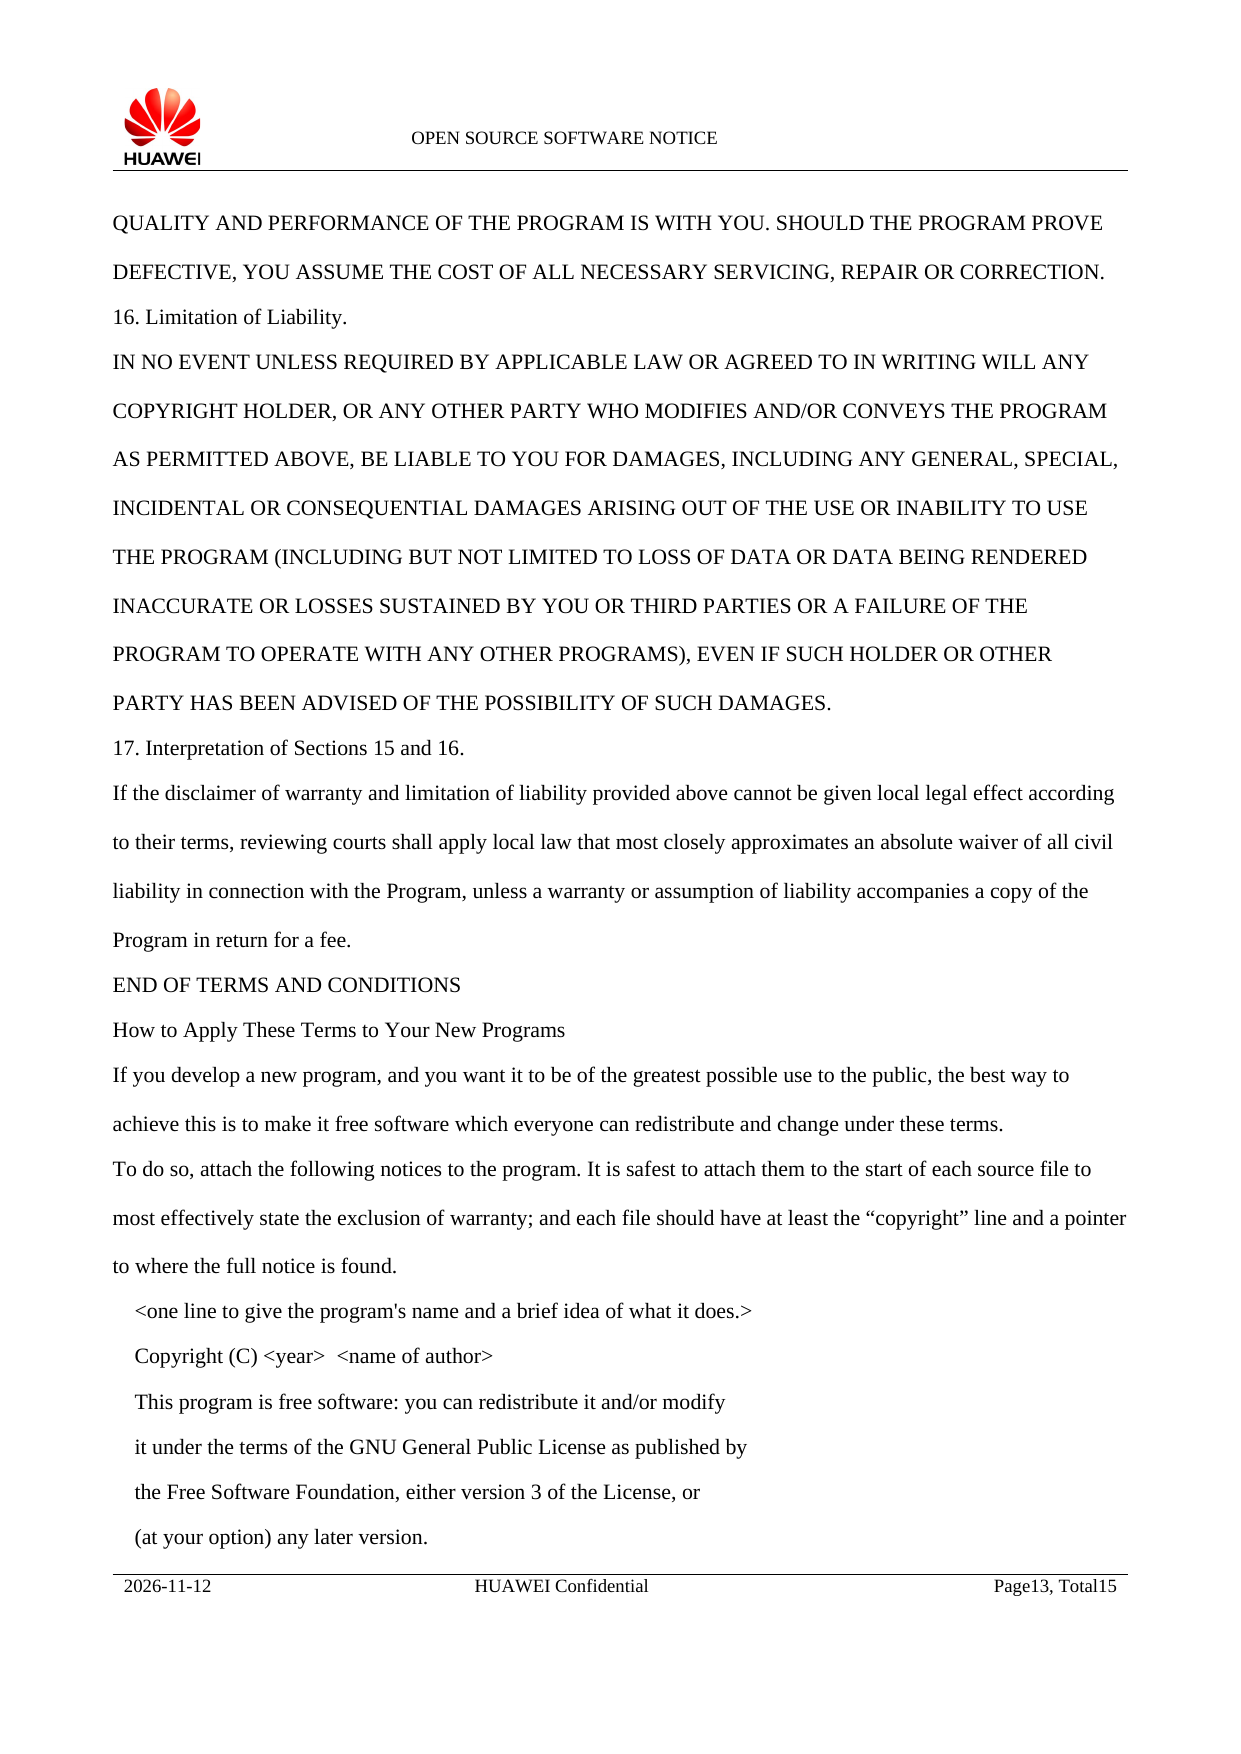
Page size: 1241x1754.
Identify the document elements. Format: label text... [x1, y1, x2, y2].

text END OF TERMS AND CONDITIONS [112, 968, 1128, 1001]
text If you develop a new program, and you want it to be of the greatest possible use to the public, the best way to achieve this is to make it free software which everyone can redistribute and change under these terms. [112, 1058, 1128, 1139]
text Copyright (C) <year> <name of author> [112, 1340, 1128, 1372]
text This program is free software: you can redistribute it and/or modify [112, 1385, 1128, 1417]
text the Free Software Foundation, either version 3 of the License, or [112, 1475, 1128, 1508]
text 16. Limitation of Liability. [112, 300, 1128, 333]
text <one line to give the program's name and a brief idea of what it does.> [112, 1295, 1128, 1327]
text (at your option) any later version. [112, 1520, 1128, 1553]
picture [124, 88, 201, 165]
text If the disclaimer of warranty and limitation of liability provided above cannot be given local legal effect according to their terms, reviewing courts shall apply local law that most closely approximates an absolute waiver of all civil liability in connection with the Program, unless a warranty or assumption of liability accompanies a copy of the Program in return for a fee. [112, 777, 1128, 956]
text How to Apply These Terms to Your New Programs [112, 1013, 1128, 1046]
text IN NO EVENT UNLESS REQUIRED BY APPLICABLE LAW OR AGREED TO IN WRITING WILL ANY COPYRIGHT HOLDER, OR ANY OTHER PARTY WHO MODIFIES AND/OR CONVEYS THE PROGRAM AS PERMITTED ABOVE, BE LIABLE TO YOU FOR DAMAGES, INCLUDING ANY GENERAL, SPECIAL, INCIDENTAL OR CONSEQUENTIAL DAMAGES ARISING OUT OF THE USE OR INABILITY TO USE THE PROGRAM (INCLUDING BUT NOT LIMITED TO LOSS OF DATA OR DATA BEING RENDERED INACCURATE OR LOSSES SUSTAINED BY YOU OR THIRD PARTIES OR A FAILURE OF THE PROGRAM TO OPERATE WITH ANY OTHER PROGRAMS), EVEN IF SUCH HOLDER OR OTHER PARTY HAS BEEN ADVISED OF THE POSSIBILITY OF SUCH DAMAGES. [112, 345, 1128, 719]
text it under the terms of the GNU General Public License as published by [112, 1430, 1128, 1463]
text 17. Interpretation of Sections 15 and 16. [112, 732, 1128, 764]
text To do so, attach the following notices to the program. It is safest to attach them to the start of each source file to most effectively state the exclusion of warranty; and each file should have at least the “copyright” line and a pointer to where the full notice is found. [112, 1152, 1128, 1282]
